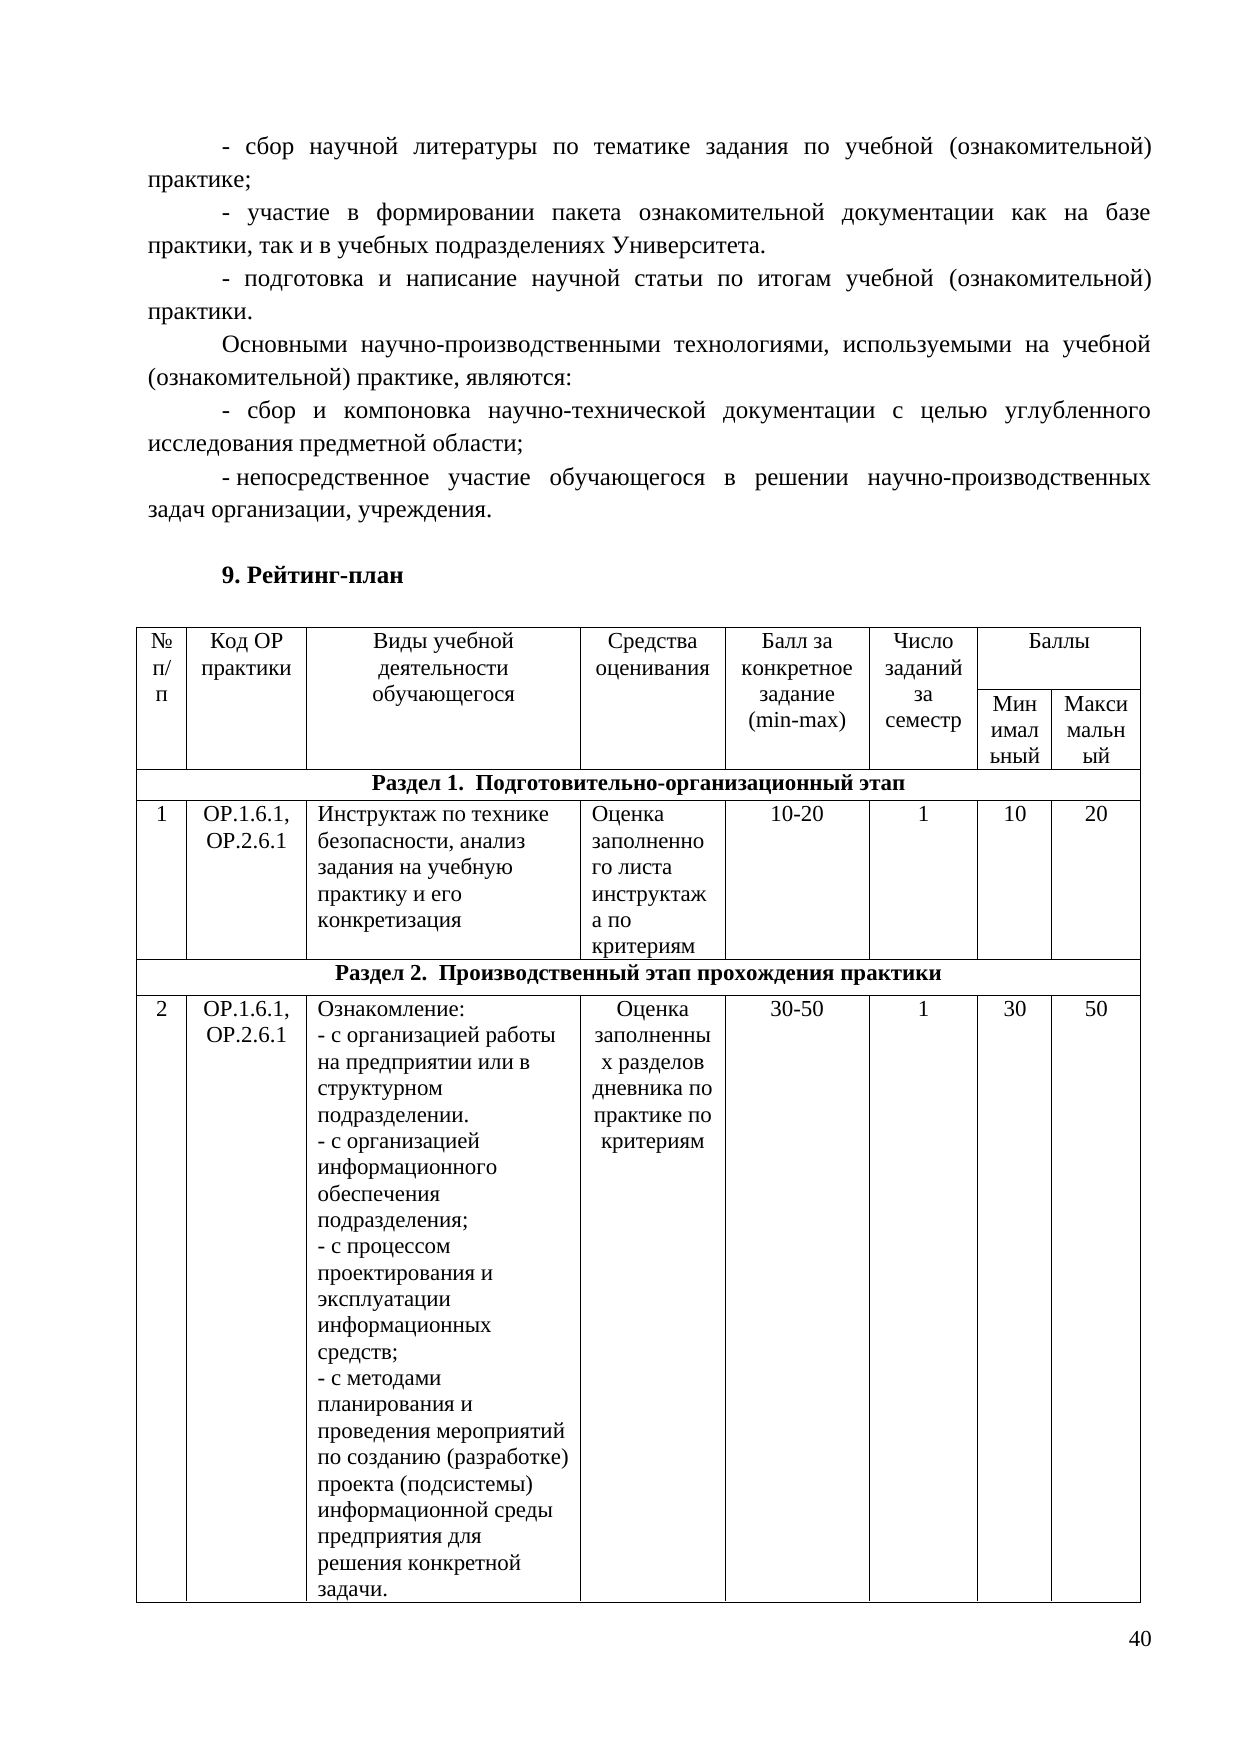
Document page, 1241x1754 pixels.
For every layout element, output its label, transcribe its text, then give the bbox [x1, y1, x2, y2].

table_header Средства оценивания [581, 628, 725, 769]
table_header № п/п [137, 628, 186, 769]
table_cell 30 [978, 996, 1051, 1601]
text - сбор научной литературы по тематике задания по учебной (ознакомительной) практике; [148, 131, 1152, 193]
table_cell 10-20 [726, 801, 869, 959]
table_cell 1 [870, 996, 977, 1601]
table_cell 10 [978, 801, 1051, 959]
table_cell 1 [137, 801, 186, 959]
text 9. Рейтинг-план [148, 561, 1152, 589]
table_cell 20 [1052, 801, 1140, 959]
table_cell 50 [1052, 996, 1140, 1601]
table_cell ОР.1.6.1, ОР.2.6.1 [187, 996, 306, 1601]
table_cell Раздел 2. Производственный этап прохождения практики [137, 960, 1140, 995]
table_cell ОР.1.6.1, ОР.2.6.1 [187, 801, 306, 959]
table_cell Ознакомление: - с организацией работы на предприятии или в структурном подразделении. - с организацией информационного обеспечения подразделения; - с процессом проектирования и эксплуатации информационных средств; - с методами планирования и проведения мероприятий по созданию (разработке) проекта (подсистемы) информационной среды предприятия для решения конкретной задачи. [307, 996, 580, 1601]
table_cell Минимальный [978, 690, 1051, 769]
table_cell Раздел 1. Подготовительно-организационный этап [137, 770, 1140, 800]
table_cell Оценка заполненных разделов дневника по практике по критериям [581, 996, 725, 1601]
table_header Балл за конкретное задание (min-max) [726, 628, 869, 769]
table_cell Оценка заполненного листа инструктажа по критериям [581, 801, 725, 959]
text - непосредственное участие обучающегося в решении научно-производственных задач организации, учреждения. [148, 462, 1152, 523]
table_header Код ОР практики [187, 628, 306, 769]
text - подготовка и написание научной статьи по итогам учебной (ознакомительной) практики. [148, 263, 1152, 325]
text - сбор и компоновка научно-технической документации с целью углубленного исследования предметной области; [148, 396, 1152, 457]
table_cell Инструктаж по технике безопасности, анализ задания на учебную практику и его конкретизация [307, 801, 580, 959]
text - участие в формировании пакета ознакомительной документации как на базе практики, так и в учебных подразделениях Университета. [148, 197, 1152, 259]
table_cell 2 [137, 996, 186, 1601]
table_header Баллы [978, 628, 1140, 689]
text Основными научно-производственными технологиями, используемыми на учебной (ознакомительной) практике, являются: [148, 329, 1152, 391]
table_cell 1 [870, 801, 977, 959]
table_cell Максимальный [1052, 690, 1140, 769]
table_header Число заданий за семестр [870, 628, 977, 769]
table_header Виды учебной деятельности обучающегося [307, 628, 580, 769]
table_cell 30-50 [726, 996, 869, 1601]
